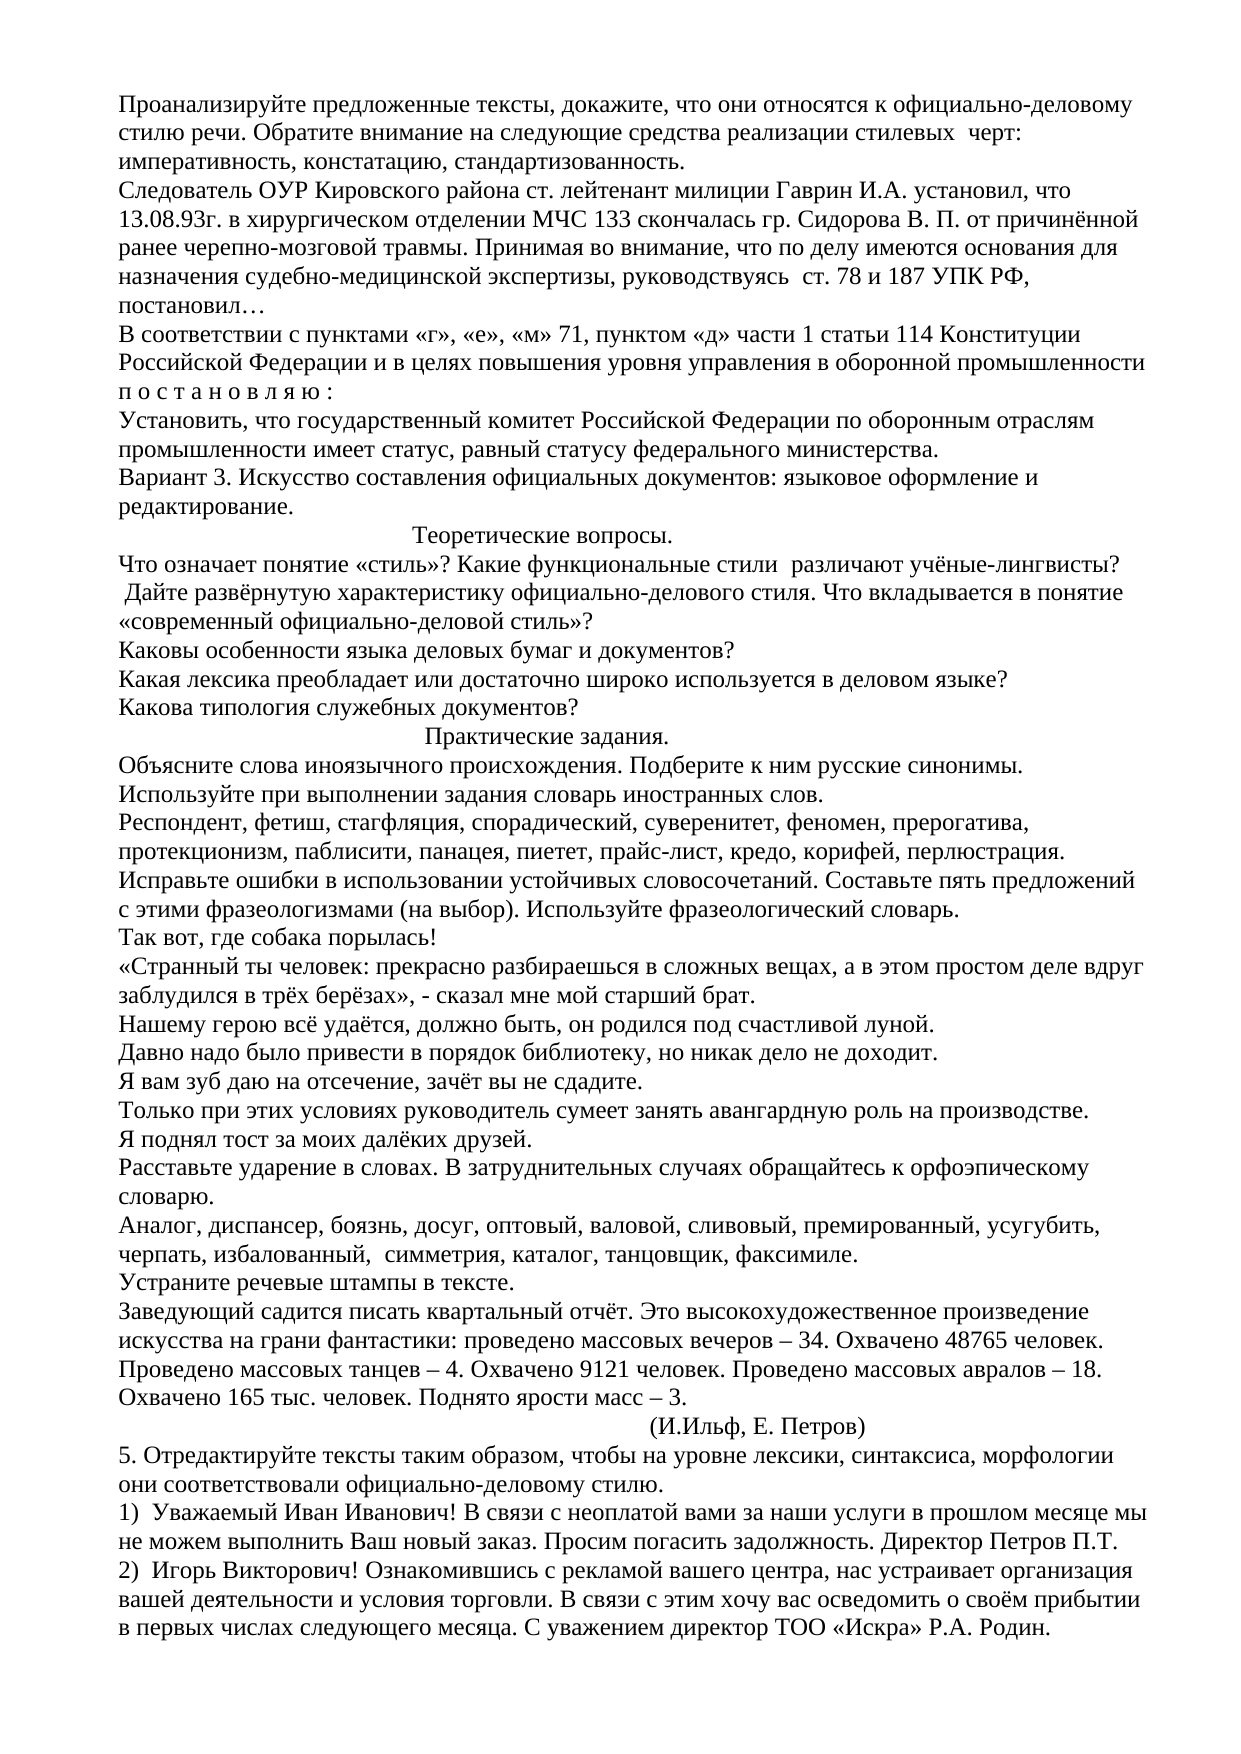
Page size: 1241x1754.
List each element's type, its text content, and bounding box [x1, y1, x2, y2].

text Что означает понятие «стиль»? Какие функциональные стили различают учёные-лингвисты? [118, 549, 1152, 577]
text Вариант 3. Искусство составления официальных документов: языковое оформление и редактирование. [118, 462, 1152, 520]
text Я вам зуб даю на отсечение, зачёт вы не сдадите. [118, 1066, 1152, 1095]
text Так вот, где собака порылась! [118, 922, 1152, 951]
text Только при этих условиях руководитель сумеет занять авангардную роль на производстве. [118, 1095, 1152, 1124]
text 5. Отредактируйте тексты таким образом, чтобы на уровне лексики, синтаксиса, морфологии они соответствовали официально-деловому стилю. [118, 1440, 1152, 1497]
text Респондент, фетиш, стагфляция, спорадический, суверенитет, феномен, прерогатива, протекционизм, паблисити, панацея, пиетет, прайс-лист, кредо, корифей, перлюстрация. [118, 807, 1152, 865]
text В соответствии с пунктами «г», «е», «м» 71, пунктом «д» части 1 статьи 114 Конституции Российской Федерации и в целях повышения уровня управления в оборонной промышленности [118, 319, 1152, 376]
text Устраните речевые штампы в тексте. [118, 1267, 1152, 1296]
text Объясните слова иноязычного происхождения. Подберите к ним русские синонимы. Используйте при выполнении задания словарь иностранных слов. [118, 750, 1152, 807]
text Исправьте ошибки в использовании устойчивых словосочетаний. Составьте пять предложений с этими фразеологизмами (на выбор). Используйте фразеологический словарь. [118, 865, 1152, 922]
text Каковы особенности языка деловых бумаг и документов? [118, 635, 1152, 664]
text 2) Игорь Викторович! Ознакомившись с рекламой вашего центра, нас устраивает организация вашей деятельности и условия торговли. В связи с этим хочу вас осведомить о своём прибытии в первых числах следующего месяца. С уважением директор ТОО «Искра» Р.А. Родин. [118, 1555, 1152, 1641]
text Теоретические вопросы. [118, 520, 1152, 549]
text Установить, что государственный комитет Российской Федерации по оборонным отраслям промышленности имеет статус, равный статусу федерального министерства. [118, 405, 1152, 462]
text Расставьте ударение в словах. В затруднительных случаях обращайтесь к орфоэпическому словарю. [118, 1152, 1152, 1210]
text Я поднял тост за моих далёких друзей. [118, 1124, 1152, 1152]
text «Странный ты человек: прекрасно разбираешься в сложных вещах, а в этом простом деле вдруг заблудился в трёх берёзах», - сказал мне мой старший брат. [118, 951, 1152, 1009]
text Проанализируйте предложенные тексты, докажите, что они относятся к официально-деловому стилю речи. Обратите внимание на следующие средства реализации стилевых черт: императивность, констатацию, стандартизованность. [118, 89, 1152, 175]
text (И.Ильф, Е. Петров) [118, 1411, 1152, 1440]
text Следователь ОУР Кировского района ст. лейтенант милиции Гаврин И.А. установил, что 13.08.93г. в хирургическом отделении МЧС 133 скончалась гр. Сидорова В. П. от причинённой ранее черепно-мозговой травмы. Принимая во внимание, что по делу имеются основания для назначения судебно-медицинской экспертизы, руководствуясь ст. 78 и 187 УПК РФ, постановил… [118, 175, 1152, 319]
text п о с т а н о в л я ю : [118, 376, 1152, 405]
text Нашему герою всё удаётся, должно быть, он родился под счастливой луной. [118, 1009, 1152, 1037]
text Заведующий садится писать квартальный отчёт. Это высокохудожественное произведение искусства на грани фантастики: проведено массовых вечеров – 34. Охвачено 48765 человек. Проведено массовых танцев – 4. Охвачено 9121 человек. Проведено массовых авралов – 18. Охвачено 165 тыс. человек. Поднято ярости масс – 3. [118, 1296, 1152, 1411]
text Практические задания. [118, 721, 1152, 750]
text Дайте развёрнутую характеристику официально-делового стиля. Что вкладывается в понятие «современный официально-деловой стиль»? [118, 577, 1152, 635]
text Какая лексика преобладает или достаточно широко используется в деловом языке? [118, 664, 1152, 692]
text Какова типология служебных документов? [118, 692, 1152, 721]
text Давно надо было привести в порядок библиотеку, но никак дело не доходит. [118, 1037, 1152, 1066]
text Аналог, диспансер, боязнь, досуг, оптовый, валовой, сливовый, премированный, усугубить, черпать, избалованный, симметрия, каталог, танцовщик, факсимиле. [118, 1210, 1152, 1267]
text 1) Уважаемый Иван Иванович! В связи с неоплатой вами за наши услуги в прошлом месяце мы не можем выполнить Ваш новый заказ. Просим погасить задолжность. Директор Петров П.Т. [118, 1497, 1152, 1555]
